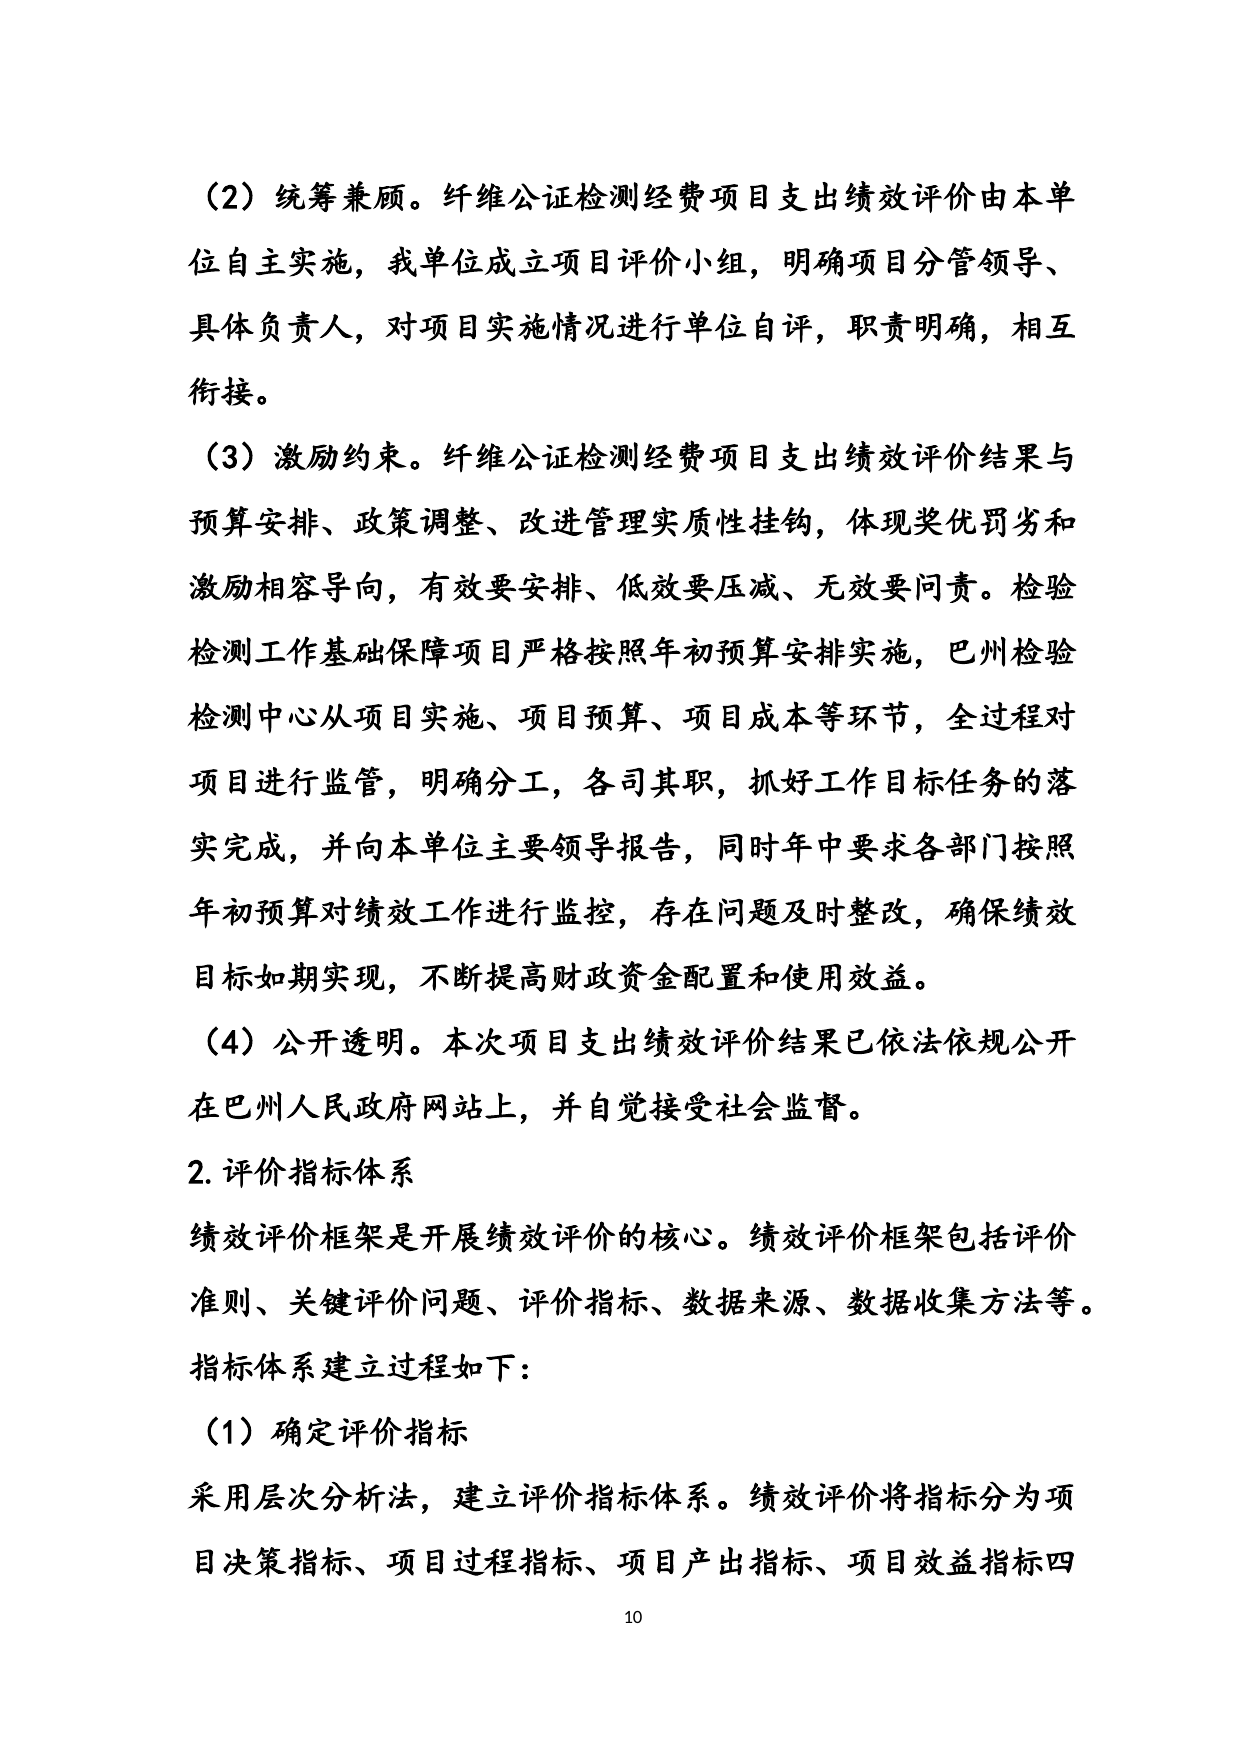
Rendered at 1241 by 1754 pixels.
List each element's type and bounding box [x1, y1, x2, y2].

text [187, 162, 1078, 1592]
